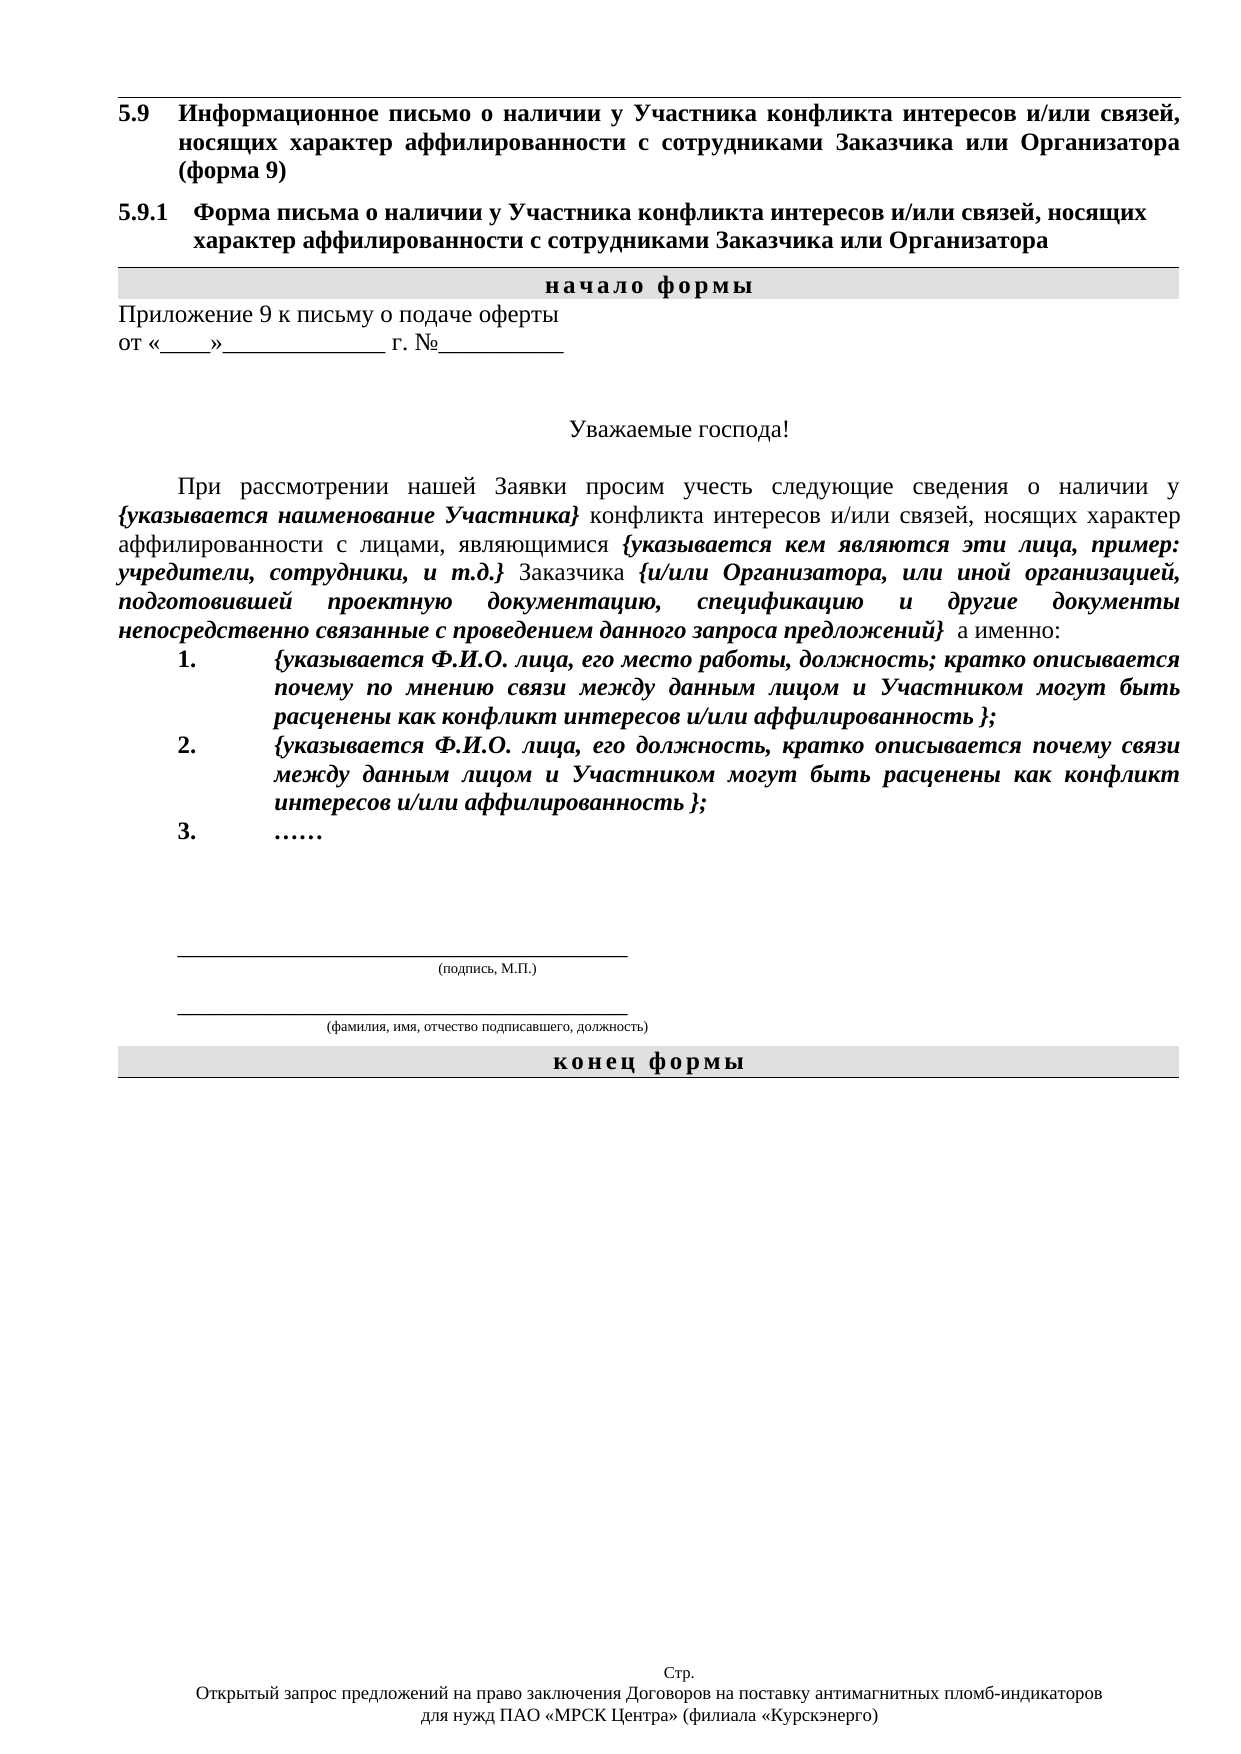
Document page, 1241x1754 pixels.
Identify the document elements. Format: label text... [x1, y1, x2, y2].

text начало формы [118, 268, 1179, 299]
list {указывается Ф.И.О. лица, его должность, кратко описывается почему связи между данным лицом и Участником могут быть расценены как конфликт интересов и/или аффилированность }; [177, 730, 1181, 816]
subtitle Информационное письмо о наличии у Участника конфликта интересов и/или связей, носящих характер аффилированности с сотрудниками Заказчика или Организатора (форма 9) [118, 98, 1181, 184]
text (подпись, М.П.) [118, 960, 797, 989]
text Приложение 9 к письму о подаче оферты от «____»_____________ г. №__________ [118, 299, 1181, 356]
text ____________________________________ [118, 989, 1181, 1017]
text ____________________________________ [118, 931, 1181, 960]
text (фамилия, имя, отчество подписавшего, должность) [118, 1017, 797, 1046]
text конец формы [118, 1046, 1179, 1077]
subtitle Форма письма о наличии у Участника конфликта интересов и/или связей, носящих характер аффилированности с сотрудниками Заказчика или Организатора [118, 197, 1181, 254]
list {указывается Ф.И.О. лица, его место работы, должность; кратко описывается почему по мнению связи между данным лицом и Участником могут быть расценены как конфликт интересов и/или аффилированность }; [177, 644, 1181, 730]
text При рассмотрении нашей Заявки просим учесть следующие сведения о наличии у {указывается наименование Участника} конфликта интересов и/или связей, носящих характер аффилированности с лицами, являющимися {указывается кем являются эти лица, пример: учредители, сотрудники, и т.д.} Заказчика {и/или Организатора, или иной организацией, подготовившей проектную документацию, спецификацию и другие документы непосредственно связанные с проведением данного запроса предложений} а именно: [118, 471, 1181, 644]
text Уважаемые господа! [118, 414, 1181, 442]
list …… [177, 816, 1181, 845]
